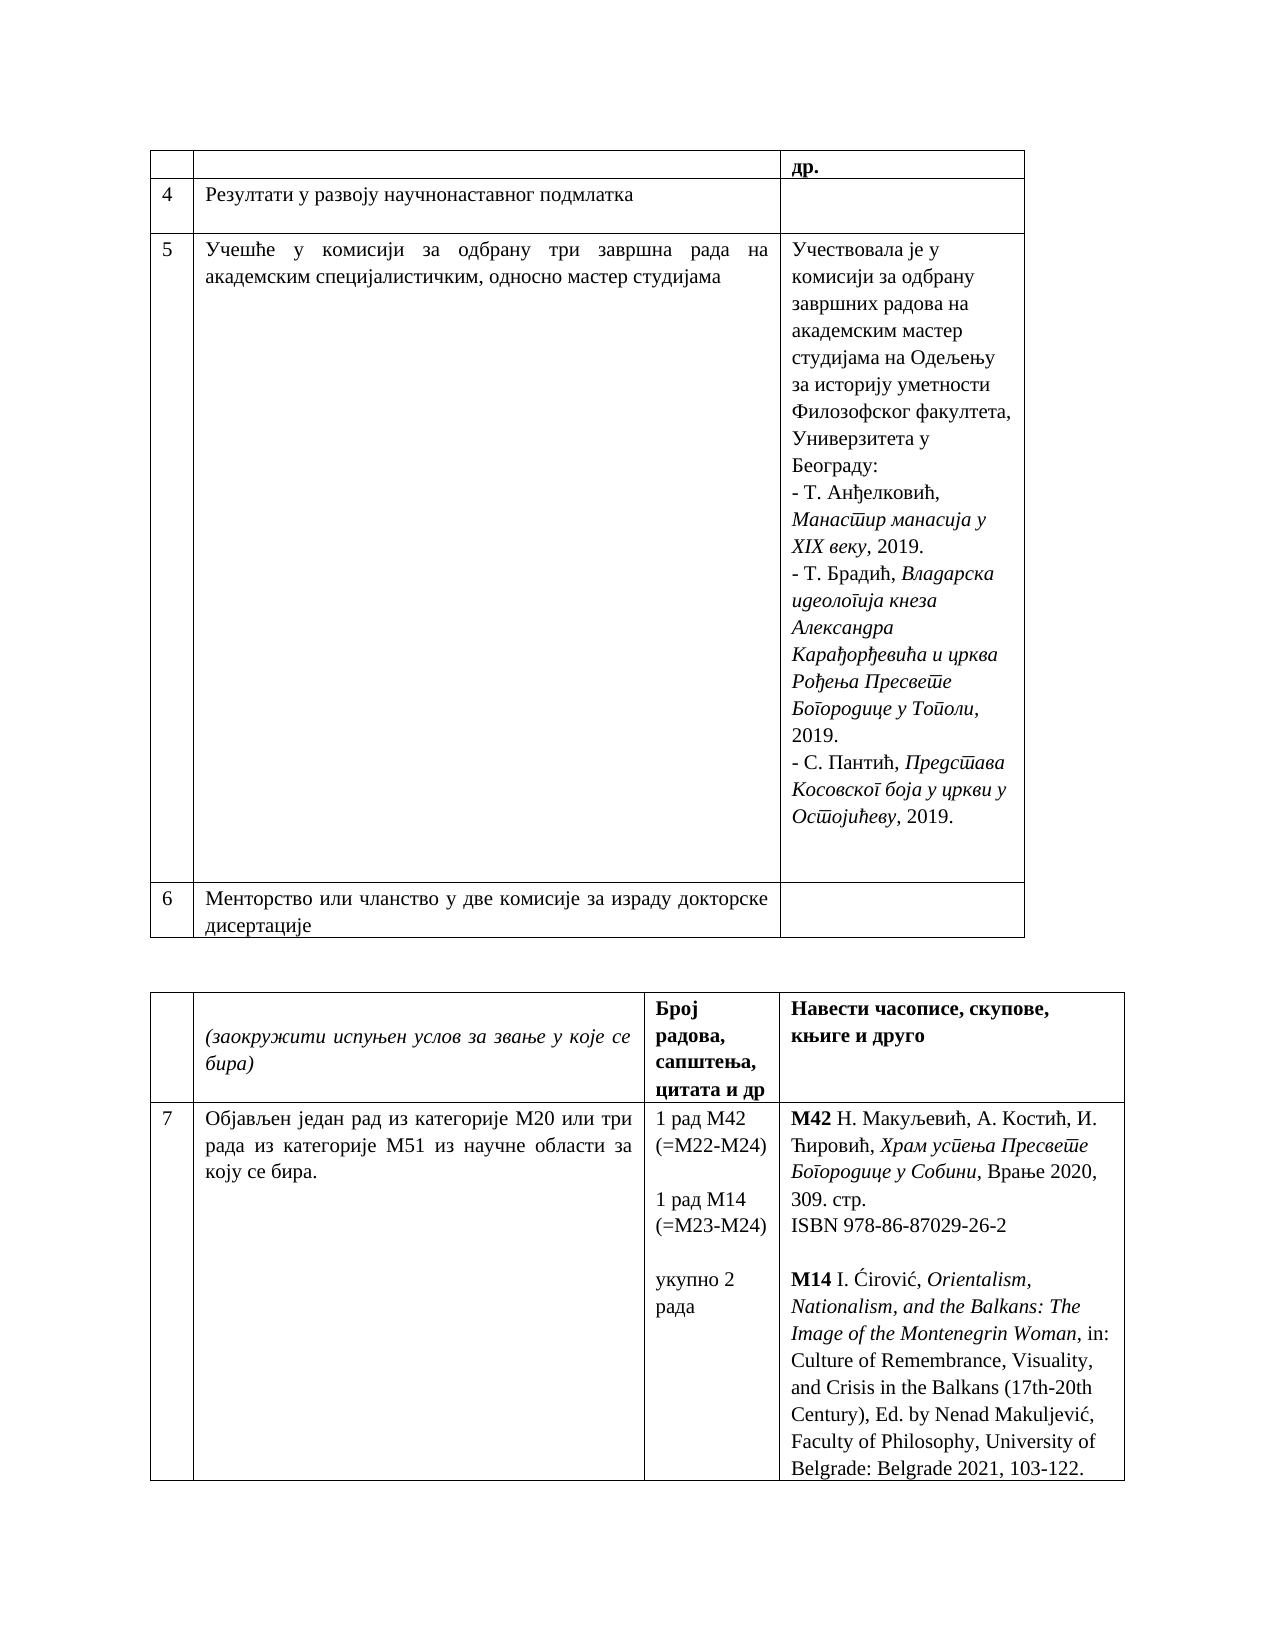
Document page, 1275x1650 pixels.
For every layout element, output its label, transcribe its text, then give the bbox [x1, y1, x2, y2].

table_cell 4 [151, 179, 193, 233]
table_cell [781, 179, 1024, 233]
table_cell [780, 1103, 1124, 1480]
table_cell [781, 883, 1024, 937]
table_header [194, 151, 780, 178]
table_header Навести часописе, скупове, књиге и друго [780, 993, 1124, 1102]
table_cell Учешће у комисији за одбрану три завршна рада на академским специјалистичким, односно мастер студијама [194, 234, 780, 882]
table_cell 6 [151, 883, 193, 937]
table_cell Менторство или чланство у две комисије за израду докторске дисертације [194, 883, 780, 937]
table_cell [645, 1103, 779, 1480]
table_cell Учествовала је у комисији за одбрану завршних радова на академским мастер студијама на Одељењу за историју уметности Филозофског факултета, Универзитета у Београду: - Т. Анђелковић, Манастир манасија у XIX веку, 2019. - Т. Брадић, Владарска идеологија кнеза Александра Карађорђевића и црква Рођења Пресвете Богородице у Тополи, 2019. - С. Пантић, Представа Косовског боја у цркви у Остојићеву, 2019. [781, 234, 1024, 882]
table_cell 5 [151, 234, 193, 882]
table_header Број радова, сапштења, цитата и др [645, 993, 779, 1102]
table_header [151, 151, 193, 178]
table_cell Резултати у развоју научнонаставног подмлатка [194, 179, 780, 233]
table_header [781, 151, 1024, 178]
table_header (заокружити испуњен услов за звање у које се бира) [194, 993, 644, 1102]
table_cell 7 [151, 1103, 193, 1480]
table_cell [194, 1103, 644, 1480]
table_header [151, 993, 193, 1102]
